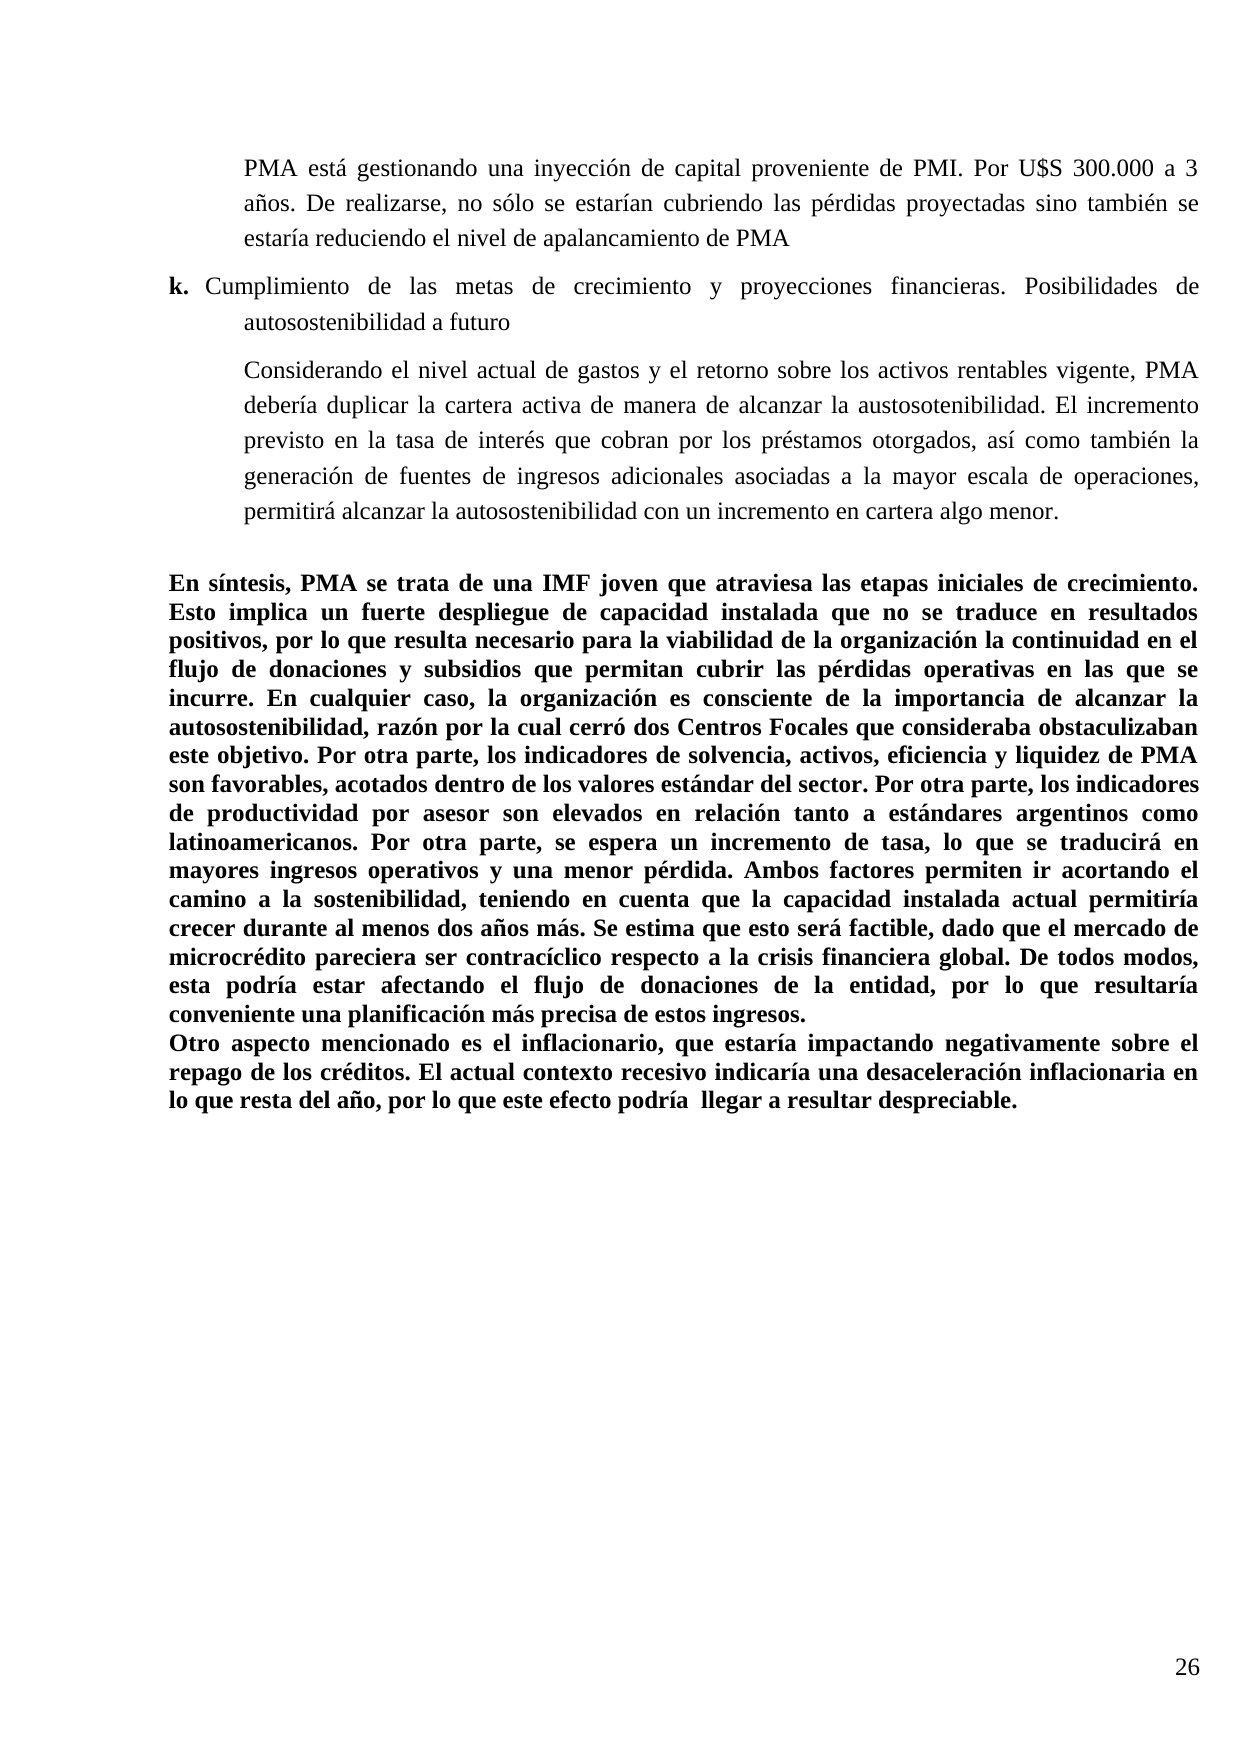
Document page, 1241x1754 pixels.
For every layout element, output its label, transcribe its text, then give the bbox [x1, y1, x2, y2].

list Cumplimiento de las metas de crecimiento y proyecciones financieras. Posibilidades de autosostenibilidad a futuro [169, 266, 1200, 337]
text PMA está gestionando una inyección de capital proveniente de PMI. Por U$S 300.000 a 3 años. De realizarse, no sólo se estarían cubriendo las pérdidas proyectadas sino también se estaría reduciendo el nivel de apalancamiento de PMA [244, 148, 1200, 254]
text Considerando el nivel actual de gastos y el retorno sobre los activos rentables vigente, PMA debería duplicar la cartera activa de manera de alcanzar la austosotenibilidad. El incremento previsto en la tasa de interés que cobran por los préstamos otorgados, así como también la generación de fuentes de ingresos adicionales asociadas a la mayor escala de operaciones, permitirá alcanzar la autosostenibilidad con un incremento en cartera algo menor. [244, 350, 1200, 527]
text Otro aspecto mencionado es el inflacionario, que estaría impactando negativamente sobre el repago de los créditos. El actual contexto recesivo indicaría una desaceleración inflacionaria en lo que resta del año, por lo que este efecto podría llegar a resultar despreciable. [169, 1028, 1200, 1114]
text En síntesis, PMA se trata de una IMF joven que atraviesa las etapas iniciales de crecimiento. Esto implica un fuerte despliegue de capacidad instalada que no se traduce en resultados positivos, por lo que resulta necesario para la viabilidad de la organización la continuidad en el flujo de donaciones y subsidios que permitan cubrir las pérdidas operativas en las que se incurre. En cualquier caso, la organización es consciente de la importancia de alcanzar la autosostenibilidad, razón por la cual cerró dos Centros Focales que consideraba obstaculizaban este objetivo. Por otra parte, los indicadores de solvencia, activos, eficiencia y liquidez de PMA son favorables, acotados dentro de los valores estándar del sector. Por otra parte, los indicadores de productividad por asesor son elevados en relación tanto a estándares argentinos como latinoamericanos. Por otra parte, se espera un incremento de tasa, lo que se traducirá en mayores ingresos operativos y una menor pérdida. Ambos factores permiten ir acortando el camino a la sostenibilidad, teniendo en cuenta que la capacidad instalada actual permitiría crecer durante al menos dos años más. Se estima que esto será factible, dado que el mercado de microcrédito pareciera ser contracíclico respecto a la crisis financiera global. De todos modos, esta podría estar afectando el flujo de donaciones de la entidad, por lo que resultaría conveniente una planificación más precisa de estos ingresos. [169, 568, 1200, 1028]
